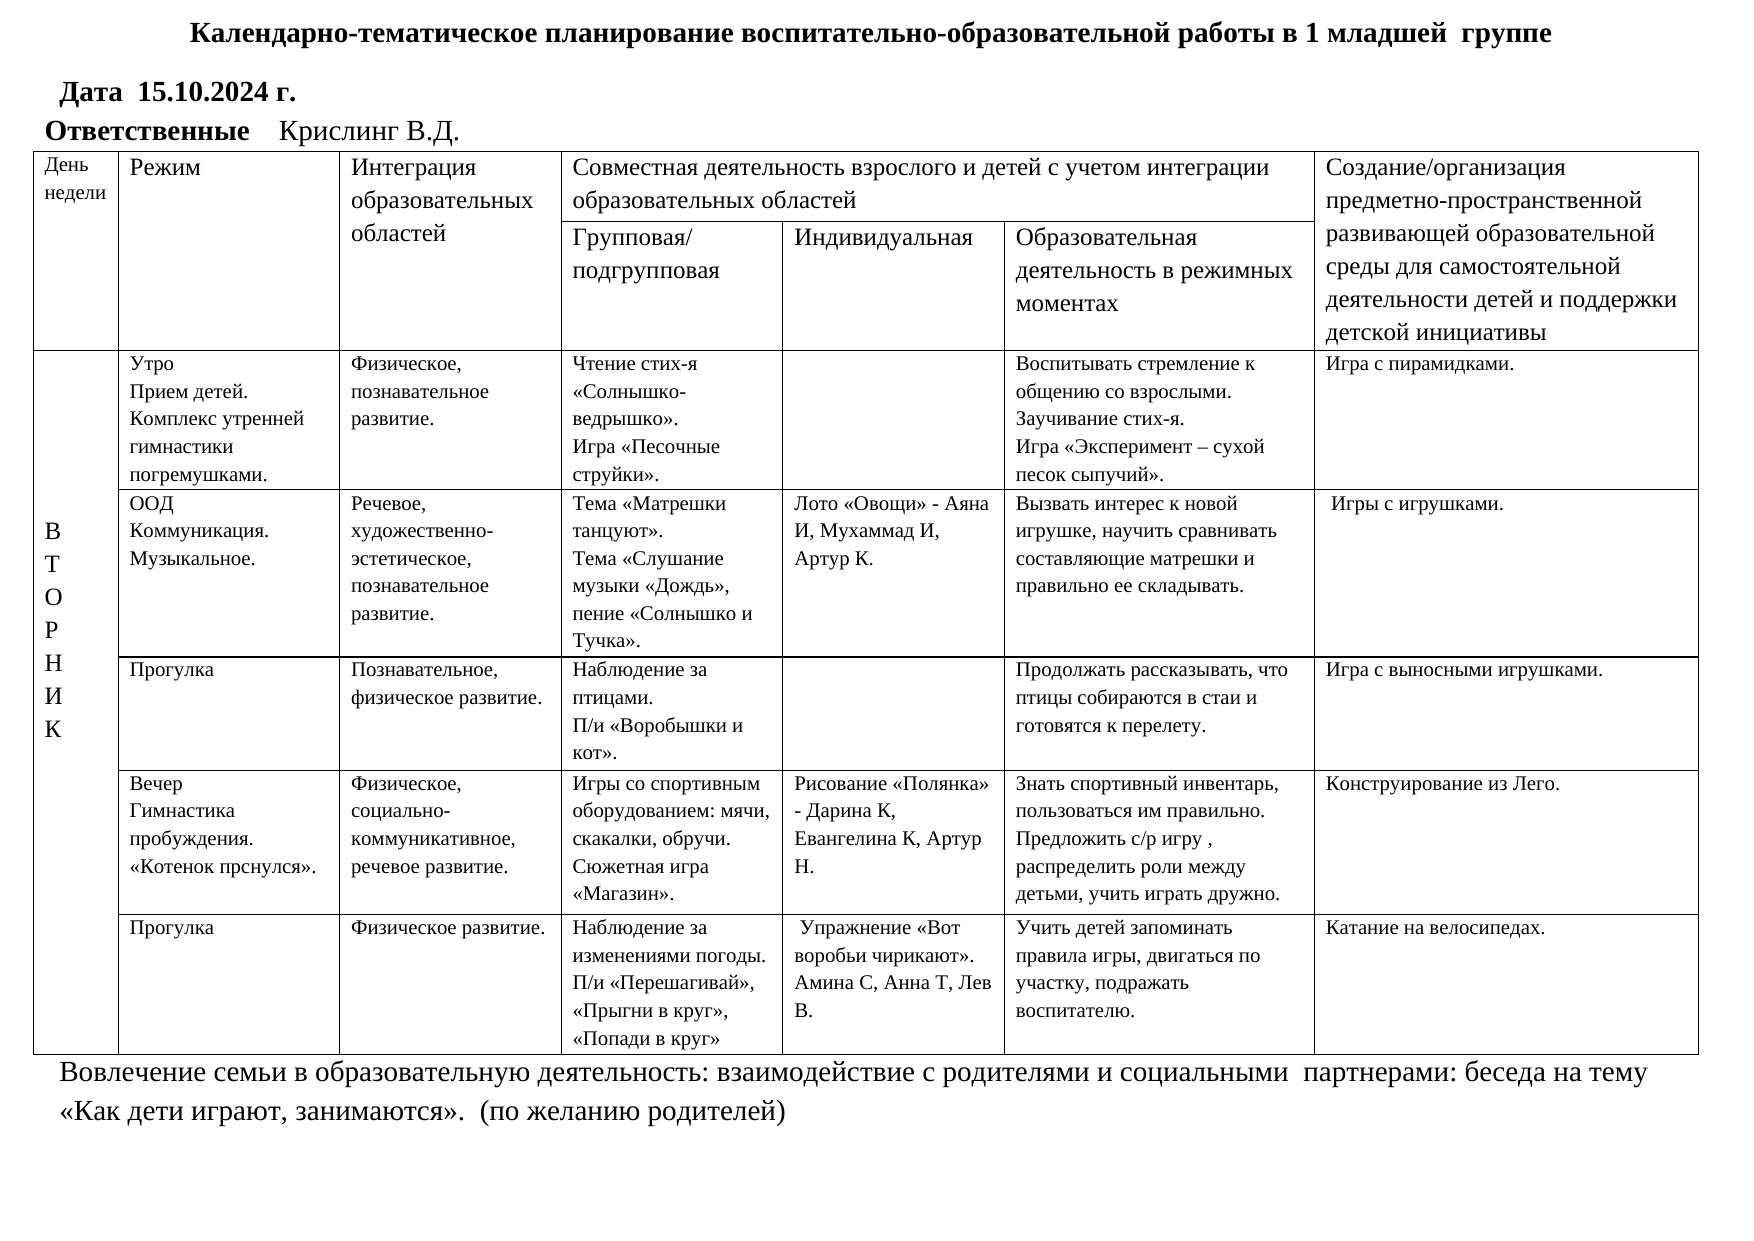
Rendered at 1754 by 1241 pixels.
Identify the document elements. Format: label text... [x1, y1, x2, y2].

table_cell Вечер Гимнастика пробуждения. «Котенок прснулся». [119, 771, 339, 914]
table_header Совместная деятельность взрослого и детей с учетом интеграции образовательных областей [562, 152, 1314, 221]
table_cell Прогулка [119, 915, 339, 1053]
table_header Создание/организация предметно-пространственной развивающей образовательной среды для самостоятельной деятельности детей и поддержки детской инициативы [1315, 152, 1698, 350]
table_header Режим [119, 152, 339, 350]
table_cell Вызвать интерес к новой игрушке, научить сравнивать составляющие матрешки и правильно ее складывать. [1005, 490, 1314, 656]
table_cell Наблюдение за птицами. П/и «Воробышки и кот». [562, 658, 782, 770]
table_cell Игра с выносными игрушками. [1315, 658, 1698, 770]
table_header Интеграция образовательных областей [340, 152, 561, 350]
table_cell Лото «Овощи» - Аяна И, Мухаммад И, Артур К. [783, 490, 1004, 656]
text Дата 15.10.2024 г. [59, 74, 1698, 108]
table_cell Тема «Матрешки танцуют». Тема «Слушание музыки «Дождь», пение «Солнышко и Тучка». [562, 490, 782, 656]
table_cell Игры со спортивным оборудованием: мячи, скакалки, обручи. Сюжетная игра «Магазин». [562, 771, 782, 914]
text Ответственные Крислинг В.Д. [44, 113, 1698, 146]
text Календарно-тематическое планирование воспитательно-образовательной работы в 1 младшей группе [44, 15, 1698, 48]
table_cell В Т О Р Н И К [34, 351, 118, 1053]
table_cell Игра с пирамидками. [1315, 351, 1698, 489]
table_cell Утро Прием детей. Комплекс утренней гимнастики погремушками. [119, 351, 339, 489]
table_cell Учить детей запоминать правила игры, двигаться по участку, подражать воспитателю. [1005, 915, 1314, 1053]
table_cell Конструирование из Лего. [1315, 771, 1698, 914]
table_cell Игры с игрушками. [1315, 490, 1698, 656]
table_cell Физическое, социально-коммуникативное, речевое развитие. [340, 771, 561, 914]
table_cell [783, 351, 1004, 489]
table_cell Речевое, художественно-эстетическое, познавательное развитие. [340, 490, 561, 656]
table_cell Катание на велосипедах. [1315, 915, 1698, 1053]
table_cell Упражнение «Вот воробьи чирикают». Амина С, Анна Т, Лев В. [783, 915, 1004, 1053]
table_cell Познавательное, физическое развитие. [340, 658, 561, 770]
table_cell Наблюдение за изменениями погоды. П/и «Перешагивай», «Прыгни в круг», «Попади в круг» [562, 915, 782, 1053]
table_cell Чтение стих-я «Солнышко-ведрышко». Игра «Песочные струйки». [562, 351, 782, 489]
table_cell Знать спортивный инвентарь, пользоваться им правильно. Предложить с/р игру , распределить роли между детьми, учить играть дружно. [1005, 771, 1314, 914]
table_cell Индивидуальная [783, 222, 1004, 350]
table_cell Прогулка [119, 658, 339, 770]
table_cell Продолжать рассказывать, что птицы собираются в стаи и готовятся к перелету. [1005, 658, 1314, 770]
table_cell Физическое, познавательное развитие. [340, 351, 561, 489]
text Вовлечение семьи в образовательную деятельность: взаимодействие с родителями и социальными партнерами: беседа на тему «Как дети играют, занимаются». (по желанию родителей) [59, 1055, 1698, 1127]
table_cell Рисование «Полянка» - Дарина К, Евангелина К, Артур Н. [783, 771, 1004, 914]
table_cell Воспитывать стремление к общению со взрослыми. Заучивание стих-я. Игра «Эксперимент – сухой песок сыпучий». [1005, 351, 1314, 489]
table_header День недели [34, 152, 118, 350]
table_cell Физическое развитие. [340, 915, 561, 1053]
table_cell Образовательная деятельность в режимных моментах [1005, 222, 1314, 350]
table_cell [783, 658, 1004, 770]
table_cell Групповая/подгрупповая [562, 222, 782, 350]
table_cell ООД Коммуникация. Музыкальное. [119, 490, 339, 656]
